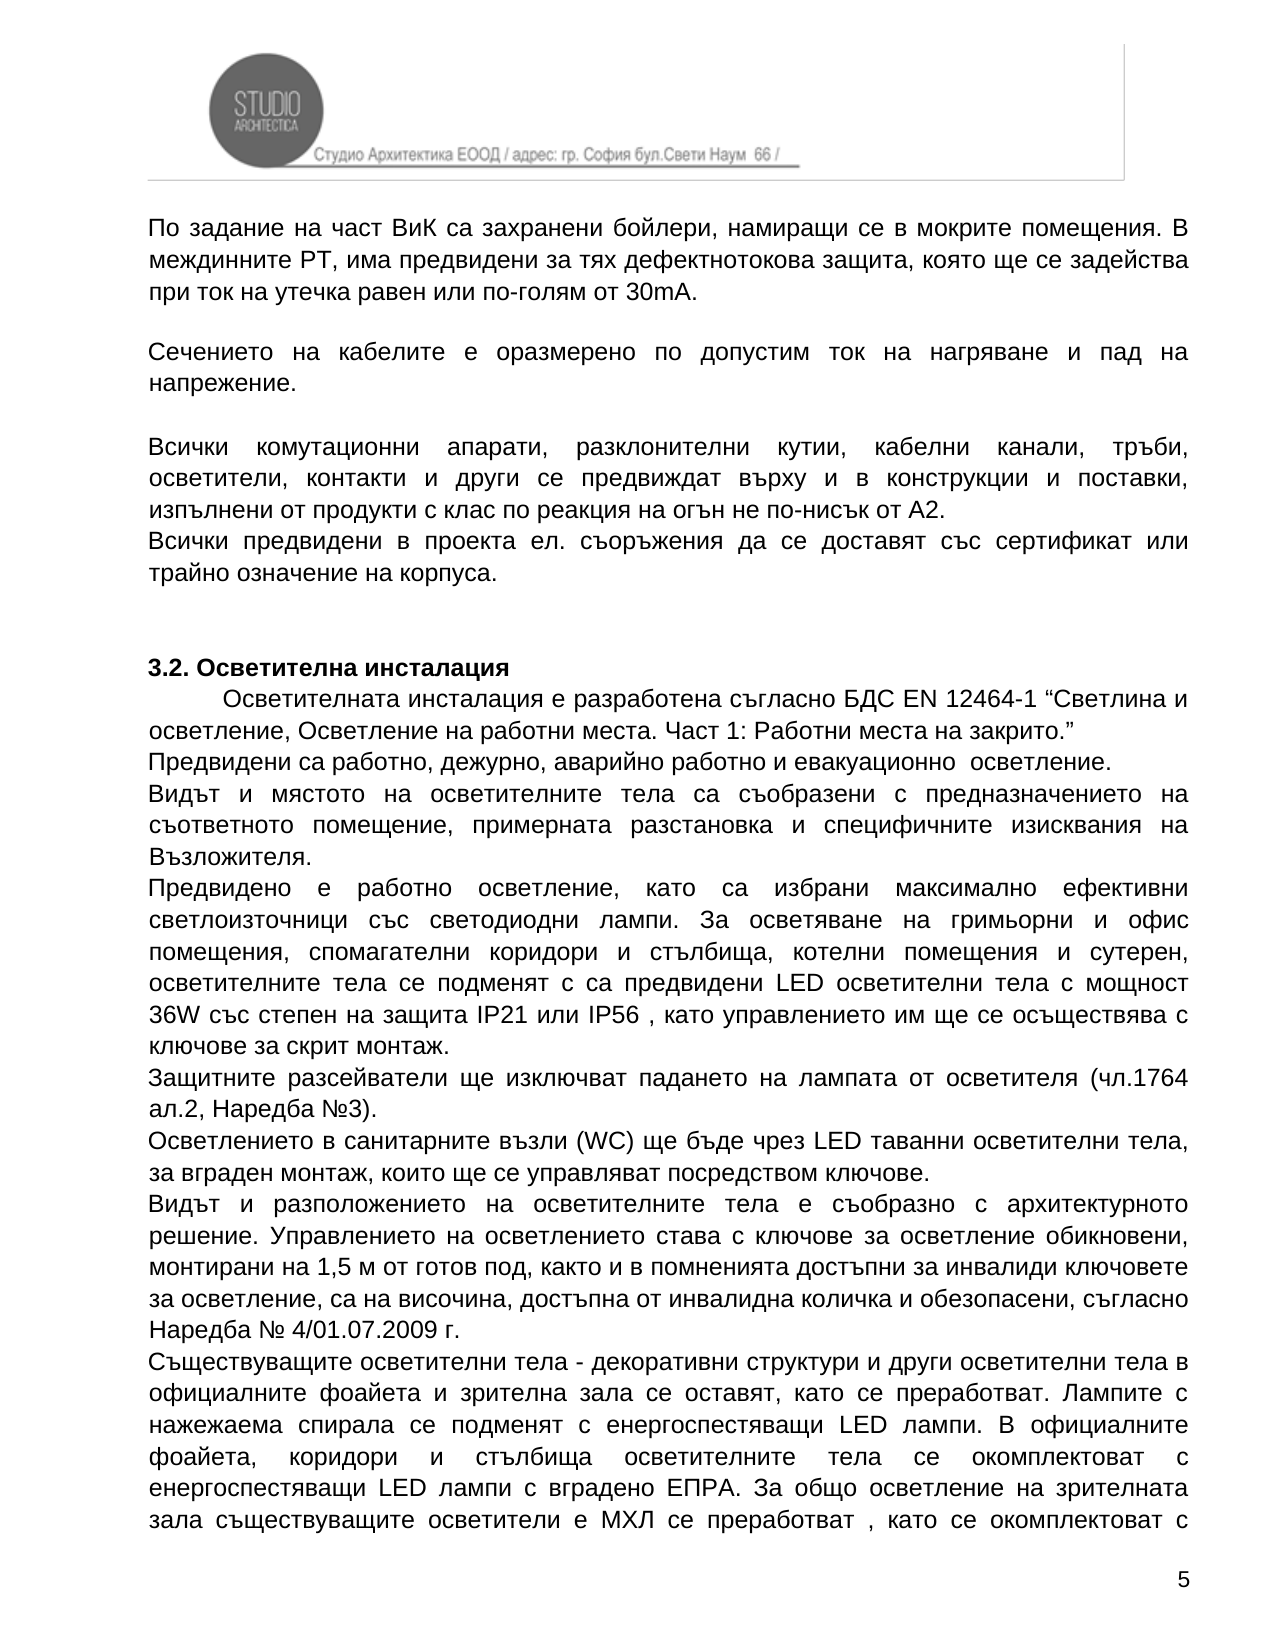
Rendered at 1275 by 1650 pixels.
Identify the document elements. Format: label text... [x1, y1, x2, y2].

text По задание на част ВиК са захранени бойлери, намиращи се в мокрите помещения. В междинните РТ, има предвидени за тях дефектнотокова защита, която ще се задейства при ток на утечка равен или по-голям от 30mA. [148, 213, 1190, 305]
picture [147, 44, 1126, 182]
text Предвидени са работно, дежурно, аварийно работно и евакуационно осветление. [148, 747, 1190, 776]
text Осветлението в санитарните възли (WC) ще бъде чрез LED таванни осветителни тела, за вграден монтаж, които ще се управляват посредством ключове. [148, 1126, 1190, 1186]
text Сечението на кабелите е оразмерено по допустим ток на нагряване и пад на напрежение. [148, 337, 1190, 397]
text Всички предвидени в проекта ел. съоръжения да се доставят със сертификат или трайно означение на корпуса. [148, 526, 1190, 587]
text Всички комутационни апарати, разклонителни кутии, кабелни канали, тръби, осветители, контакти и други се предвиждат върху и в конструкции и поставки, изпълнени от продукти с клас по реакция на огън не по-нисък от А2. [148, 432, 1190, 523]
text Предвидено е работно осветление, като са избрани максимално ефективни светлоизточници със светодиодни лампи. За осветяване на гримьорни и офис помещения, спомагателни коридори и стълбища, котелни помещения и сутерен, осветителните тела се подменят с са предвидени LED осветителни тела с мощност 36W със степен на защита IP21 или IP56 , като управлението им ще се осъществява с ключове за скрит монтаж. [148, 873, 1190, 1060]
text Осветителната инсталация е разработена съгласно БДС EN 12464-1 “Светлина и осветление, Осветление на работни места. Част 1: Работни места на закрито.” [149, 684, 1190, 744]
text 3.2. Осветителна инсталация [148, 652, 1190, 681]
text Видът и разположението на осветителните тела е съобразно с архитектурното решение. Управлението на осветлението става с ключове за осветление обикновени, монтирани на 1,5 м от готов под, както и в помненията достъпни за инвалиди ключовете за осветление, са на височина, достъпна от инвалидна количка и обезопасени, съгласно Наредба № 4/01.07.2009 г. [148, 1189, 1190, 1344]
text Видът и мястото на осветителните тела са съобразени с предназначението на съответното помещение, примерната разстановка и специфичните изисквания на Възложителя. [148, 779, 1190, 871]
text Защитните разсейватели ще изключват падането на лампата от осветителя (чл.1764 ал.2, Наредба №3). [148, 1063, 1190, 1123]
